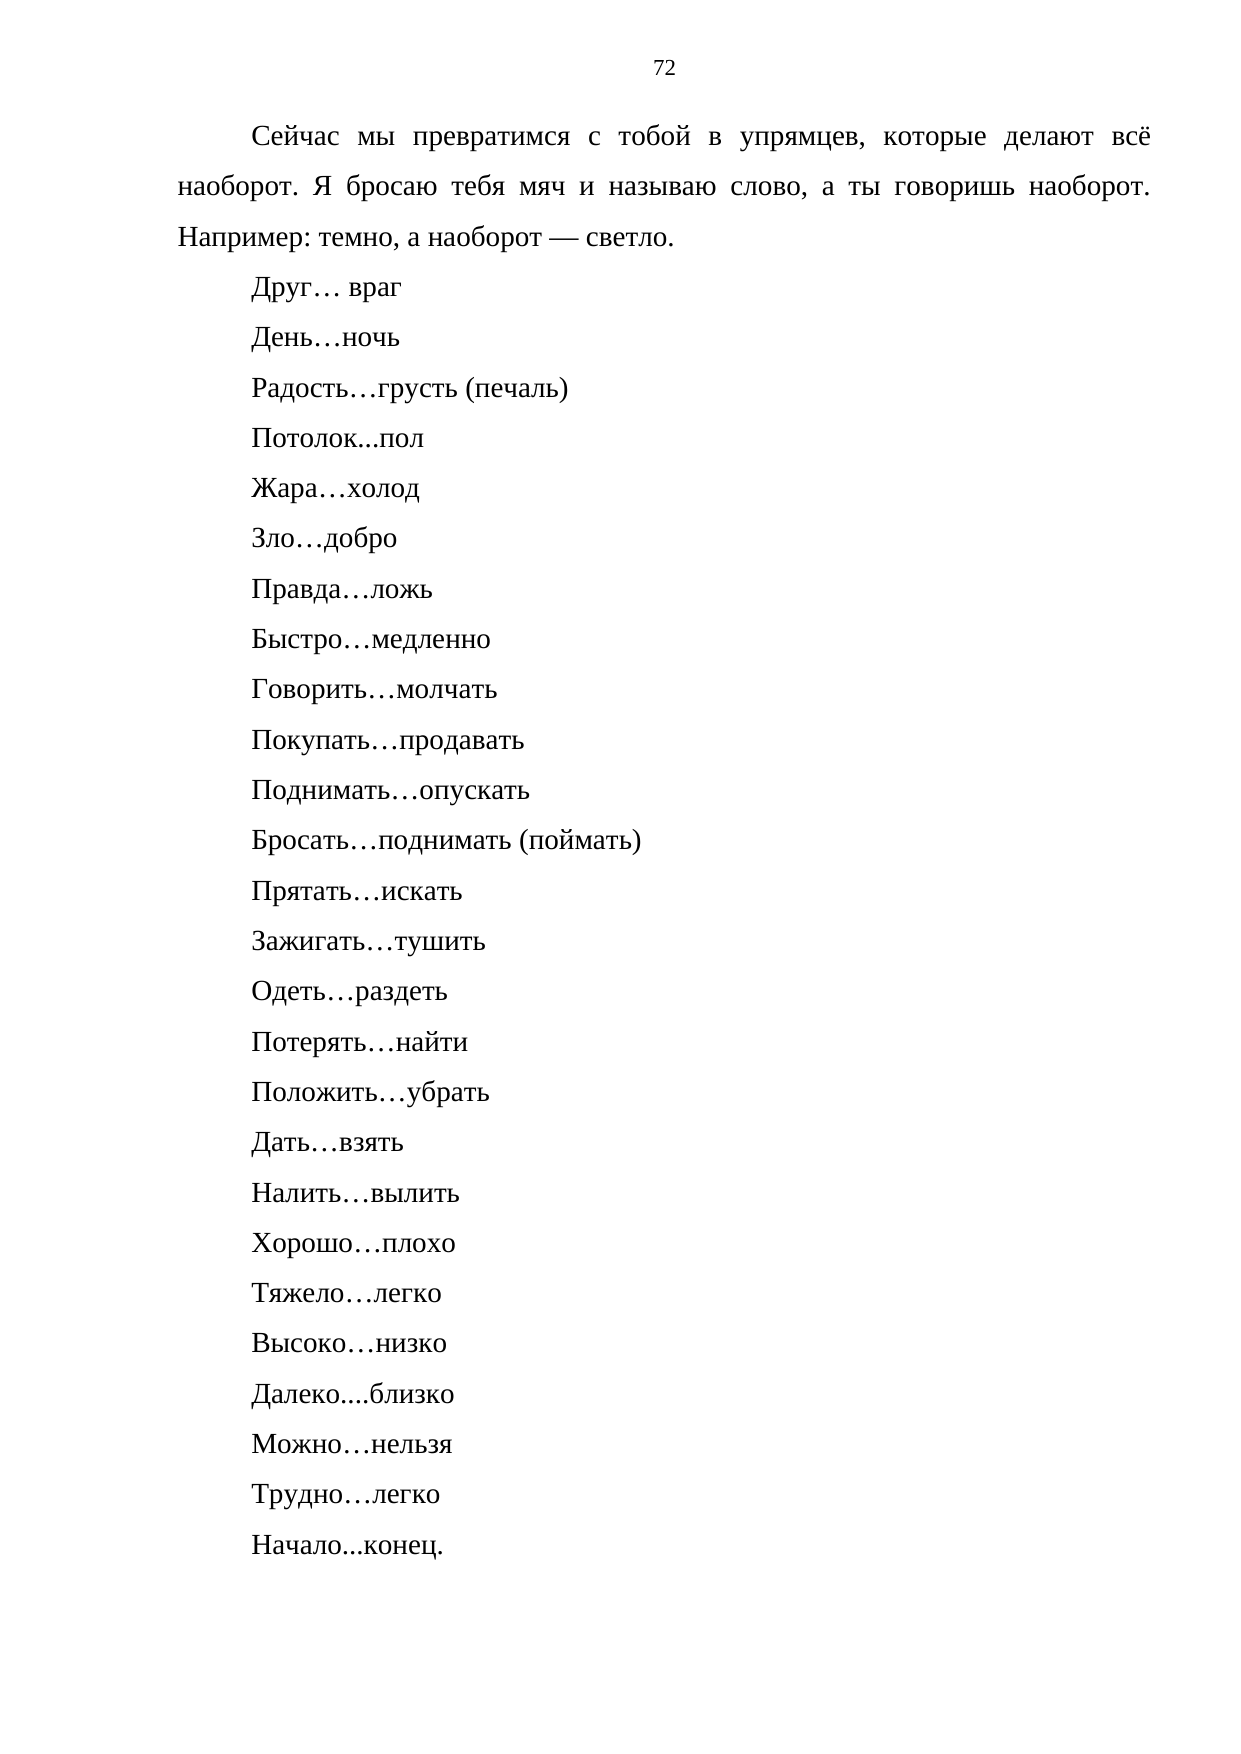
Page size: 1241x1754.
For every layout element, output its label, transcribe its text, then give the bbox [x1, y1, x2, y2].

list Налить…вылить [177, 1175, 1152, 1208]
list Зажигать…тушить [177, 923, 1152, 957]
list Зло…добро [177, 521, 1152, 554]
list Жара…холод [177, 470, 1152, 504]
list Можно…нельзя [177, 1426, 1152, 1460]
list Правда…ложь [177, 571, 1152, 604]
list Бросать…поднимать (поймать) [177, 822, 1152, 856]
list Хорошо…плохо [177, 1225, 1152, 1258]
list Тяжело…легко [177, 1275, 1152, 1309]
list Трудно…легко [177, 1477, 1152, 1510]
list Потерять…найти [177, 1024, 1152, 1057]
list Друг… враг [177, 269, 1152, 303]
list Положить…убрать [177, 1074, 1152, 1108]
list Прятать…искать [177, 873, 1152, 906]
list Быстро…медленно [177, 621, 1152, 655]
list Одеть…раздеть [177, 973, 1152, 1007]
list Сейчас мы превратимся с тобой в упрямцев, которые делают всё наоборот. Я бросаю тебя мяч и называю слово, а ты говоришь наоборот. Например: темно, а наоборот — светло. [177, 118, 1152, 252]
list Радость…грусть (печаль) [177, 370, 1152, 403]
list День…ночь [177, 319, 1152, 353]
list Далеко....близко [177, 1376, 1152, 1409]
list Начало...конец. [177, 1527, 1152, 1560]
list Говорить…молчать [177, 672, 1152, 705]
list Покупать…продавать [177, 722, 1152, 755]
list Поднимать…опускать [177, 772, 1152, 806]
list Потолок...пол [177, 420, 1152, 453]
list Высоко…низко [177, 1326, 1152, 1359]
list Дать…взять [177, 1124, 1152, 1158]
